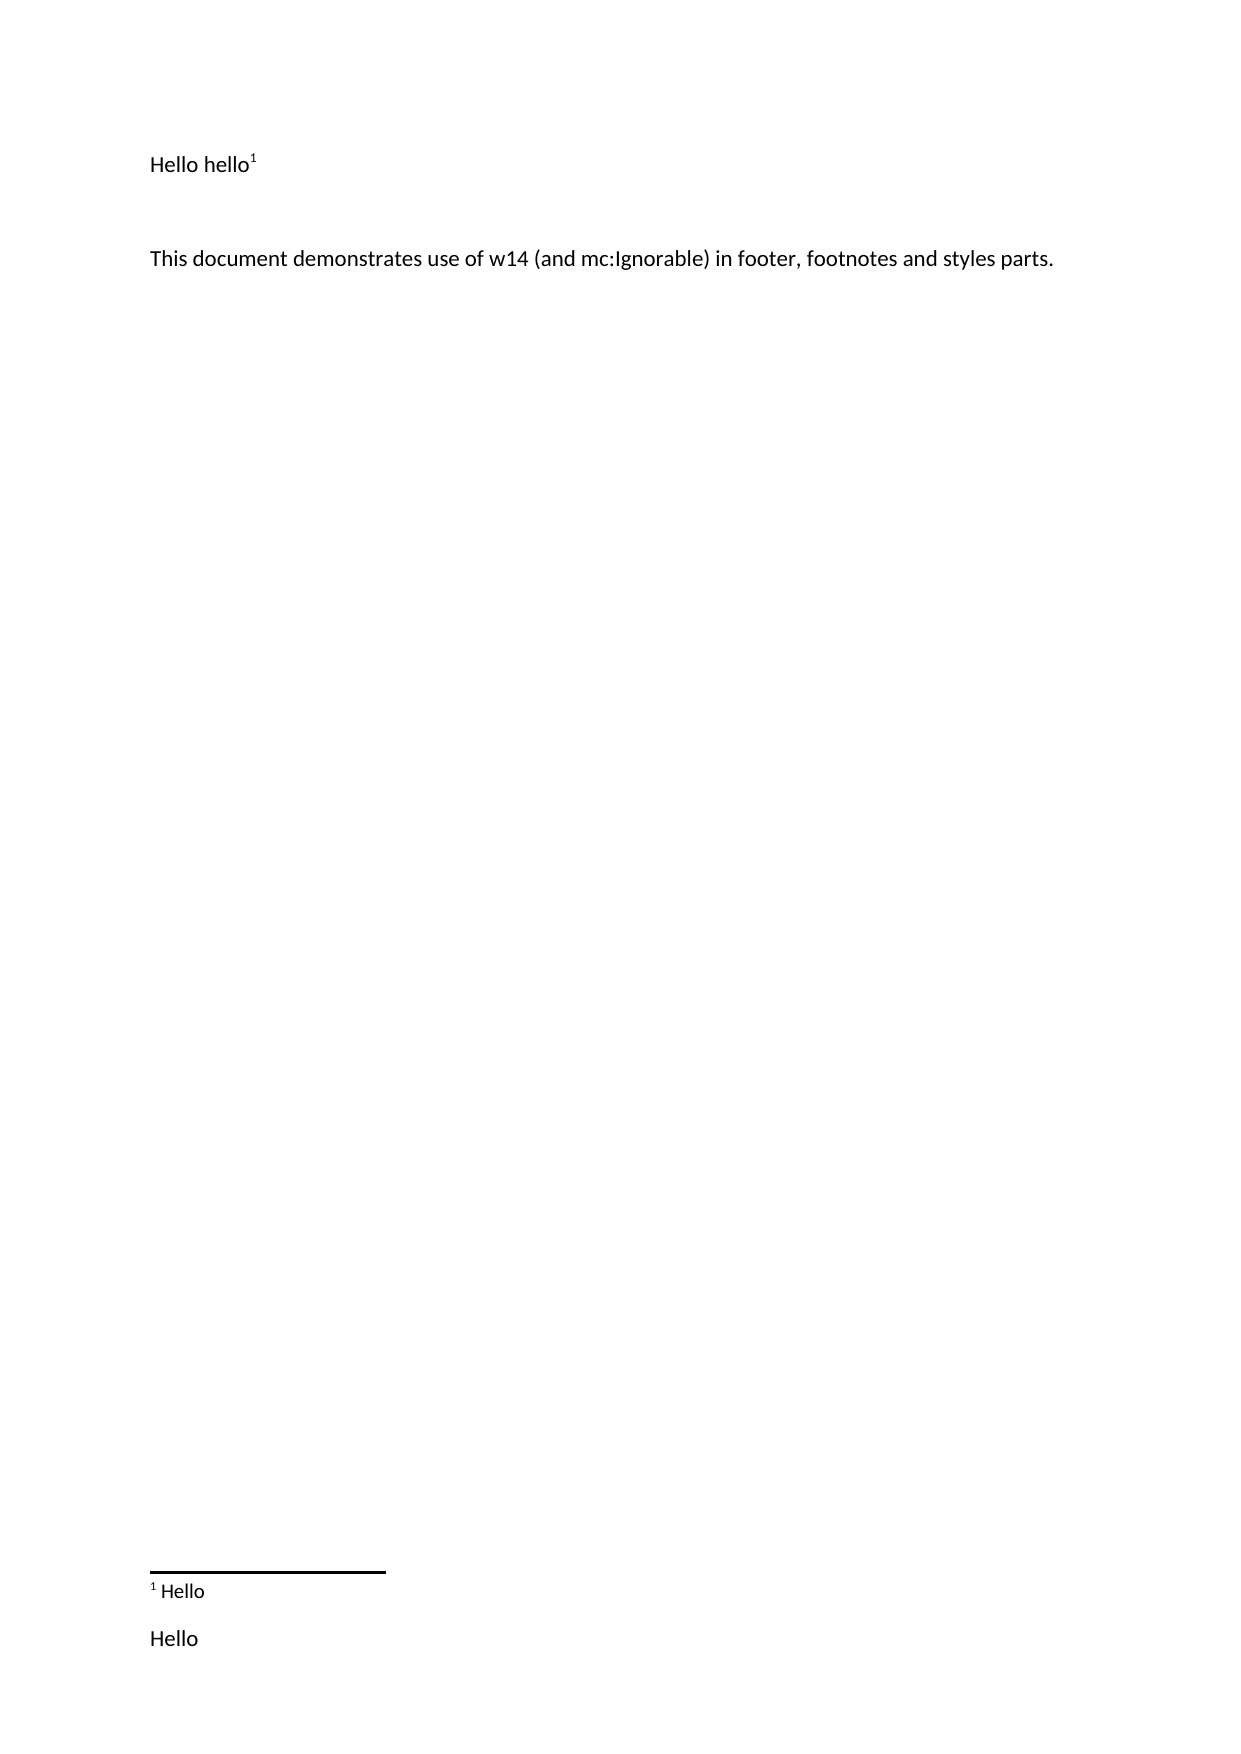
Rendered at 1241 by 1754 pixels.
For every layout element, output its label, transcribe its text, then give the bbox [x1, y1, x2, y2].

text This document demonstrates use of w14 (and mc:Ignorable) in footer, footnotes and styles parts. [150, 244, 1090, 272]
text Hello hello [150, 150, 1090, 178]
